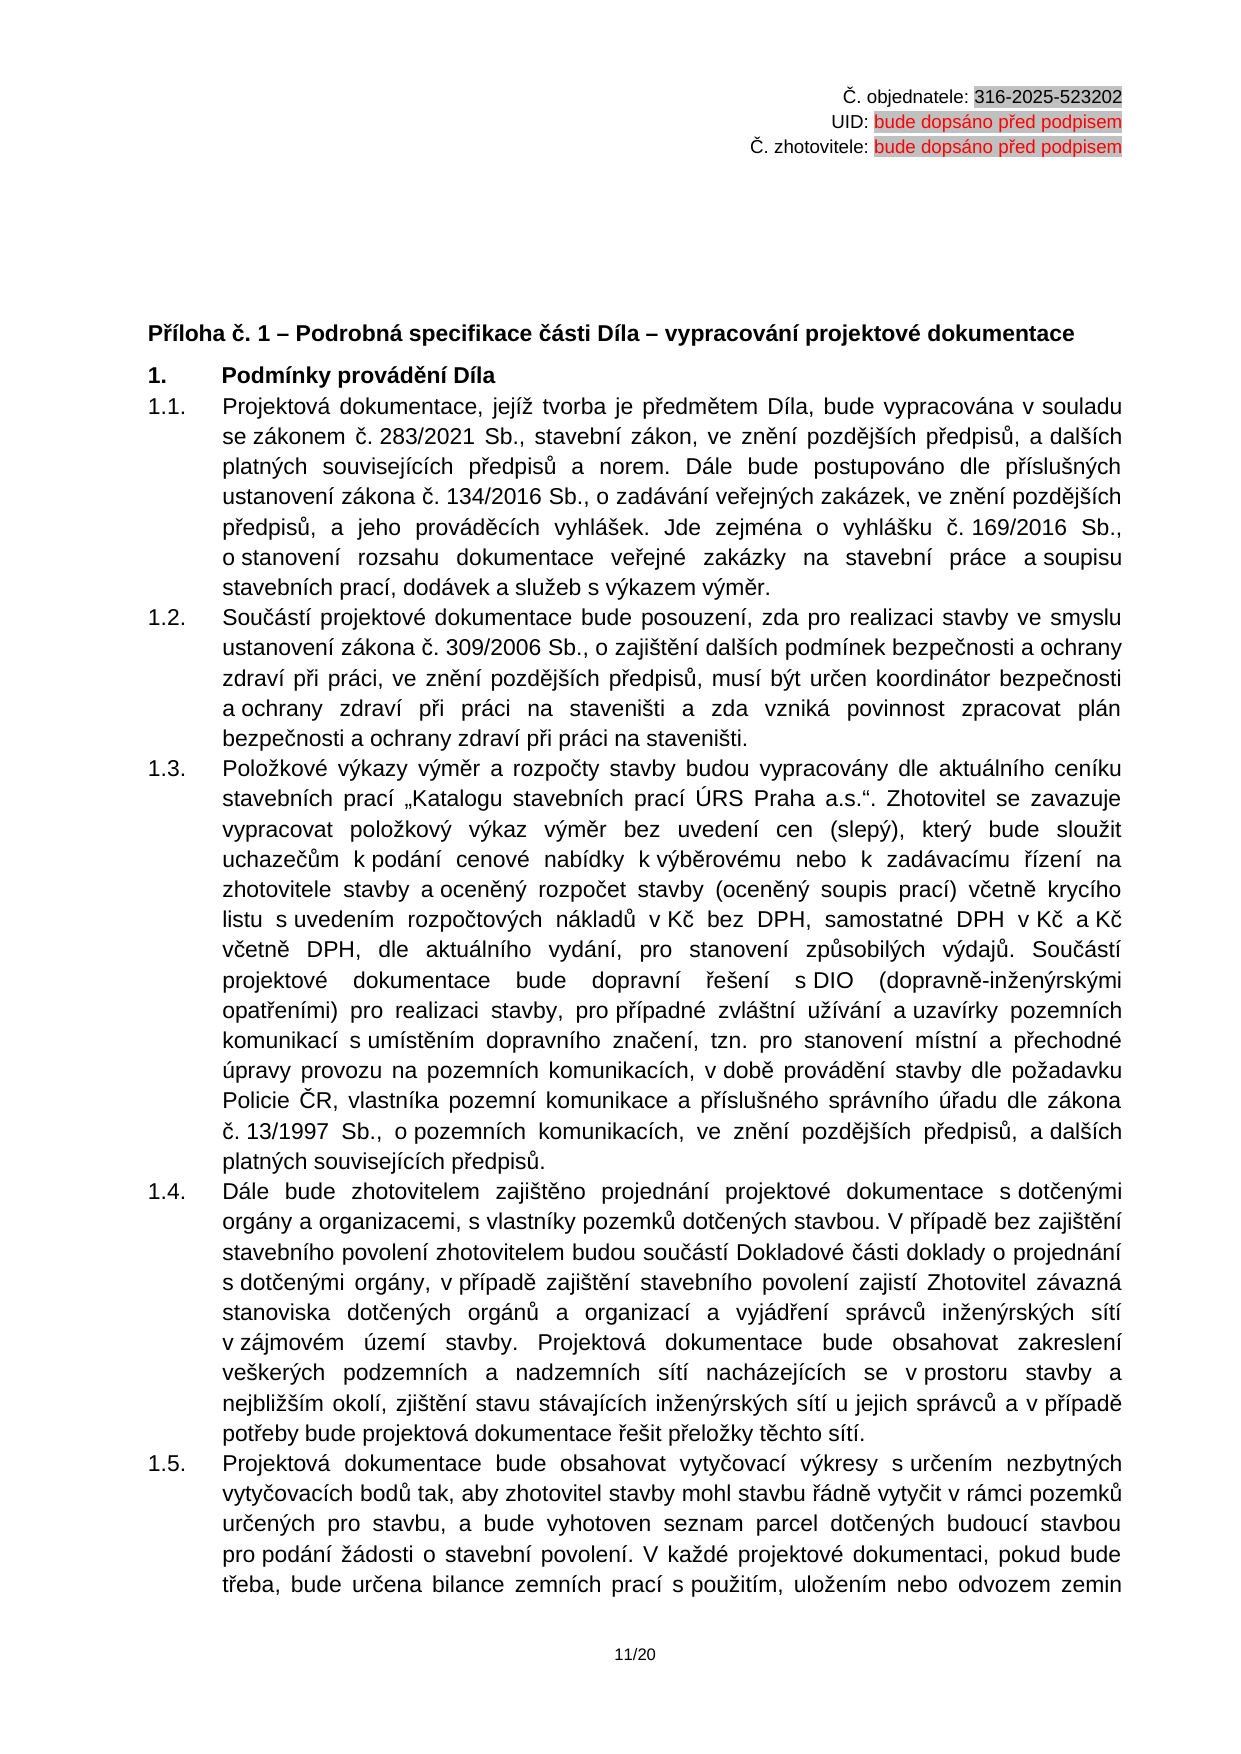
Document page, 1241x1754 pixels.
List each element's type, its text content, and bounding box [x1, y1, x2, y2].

subtitle Příloha č. 1 – Podrobná specifikace části Díla – vypracování projektové dokumentace [148, 320, 1122, 346]
list Položkové výkazy výměr a rozpočty stavby budou vypracovány dle aktuálního ceníku stavebních prací „Katalogu stavebních prací ÚRS Praha a.s.“. Zhotovitel se zavazuje vypracovat položkový výkaz výměr bez uvedení cen (slepý), který bude sloužit uchazečům k podání cenové nabídky k výběrovému nebo k zadávacímu řízení na zhotovitele stavby a oceněný rozpočet stavby (oceněný soupis prací) včetně krycího listu s uvedením rozpočtových nákladů v Kč bez DPH, samostatné DPH v Kč a Kč včetně DPH, dle aktuálního vydání, pro stanovení způsobilých výdajů. Součástí projektové dokumentace bude dopravní řešení s DIO (dopravně-inženýrskými opatřeními) pro realizaci stavby, pro případné zvláštní užívání a uzavírky pozemních komunikací s umístěním dopravního značení, tzn. pro stanovení místní a přechodné úpravy provozu na pozemních komunikacích, v době provádění stavby dle požadavku Policie ČR, vlastníka pozemní komunikace a příslušného správního úřadu dle zákona č. 13/1997 Sb., o pozemních komunikacích, ve znění pozdějších předpisů, a dalších platných souvisejících předpisů. [148, 755, 1122, 1174]
list Součástí projektové dokumentace bude posouzení, zda pro realizaci stavby ve smyslu ustanovení zákona č. 309/2006 Sb., o zajištění dalších podmínek bezpečnosti a ochrany zdraví při práci, ve znění pozdějších předpisů, musí být určen koordinátor bezpečnosti a ochrany zdraví při práci na staveništi a zda vzniká povinnost zpracovat plán bezpečnosti a ochrany zdraví při práci na staveništi. [148, 604, 1122, 751]
list Projektová dokumentace, jejíž tvorba je předmětem Díla, bude vypracována v souladu se zákonem č. 283/2021 Sb., stavební zákon, ve znění pozdějších předpisů, a dalších platných souvisejících předpisů a norem. Dále bude postupováno dle příslušných ustanovení zákona č. 134/2016 Sb., o zadávání veřejných zakázek, ve znění pozdějších předpisů, a jeho prováděcích vyhlášek. Jde zejména o vyhlášku č. 169/2016 Sb., o stanovení rozsahu dokumentace veřejné zakázky na stavební práce a soupisu stavebních prací, dodávek a služeb s výkazem výměr. [148, 393, 1122, 600]
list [148, 1450, 1122, 1597]
list Dále bude zhotovitelem zajištěno projednání projektové dokumentace s dotčenými orgány a organizacemi, s vlastníky pozemků dotčených stavbou. V případě bez zajištění stavebního povolení zhotovitelem budou součástí Dokladové části doklady o projednání s dotčenými orgány, v případě zajištění stavebního povolení zajistí Zhotovitel závazná stanoviska dotčených orgánů a organizací a vyjádření správců inženýrských sítí v zájmovém území stavby. Projektová dokumentace bude obsahovat zakreslení veškerých podzemních a nadzemních sítí nacházejících se v prostoru stavby a nejbližším okolí, zjištění stavu stávajících inženýrských sítí u jejich správců a v případě potřeby bude projektová dokumentace řešit přeložky těchto sítí. [148, 1178, 1122, 1446]
list Podmínky provádění Díla [148, 362, 1122, 389]
